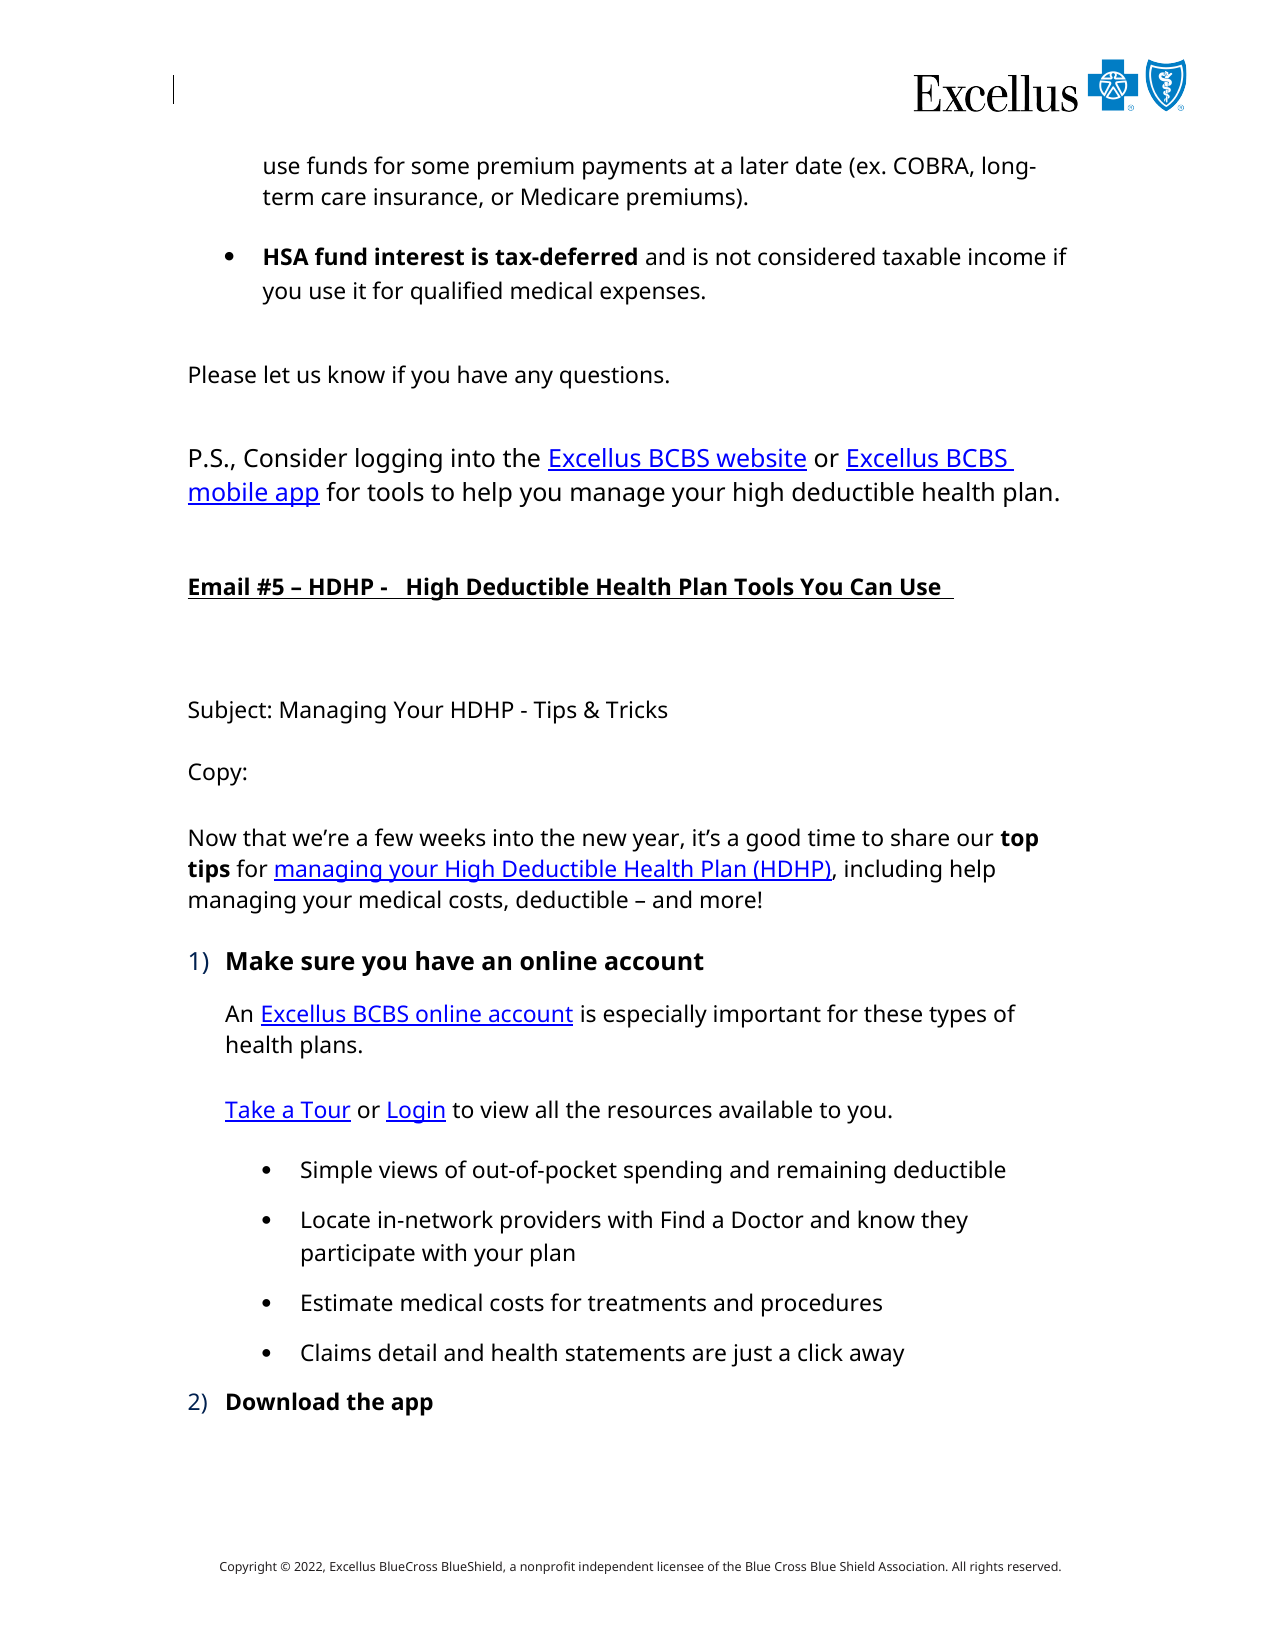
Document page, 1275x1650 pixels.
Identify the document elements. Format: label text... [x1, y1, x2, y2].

text P.S., Consider logging into the Excellus BCBS website or Excellus BCBS mobile app for tools to help you manage your high deductible health plan. [187, 441, 1087, 509]
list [187, 1386, 1087, 1449]
list Estimate medical costs for treatments and procedures [262, 1287, 1087, 1318]
text Please let us know if you have any questions. [187, 325, 1087, 422]
text Copy: [187, 756, 1087, 787]
text Email #5 – HDHP - High Deductible Health Plan Tools You Can Use [187, 540, 1087, 631]
list Simple views of out-of-pocket spending and remaining deductible [262, 1154, 1087, 1185]
text An Excellus BCBS online account is especially important for these types of health plans. Take a Tour or Login to view all the resources available to you. [225, 997, 1087, 1154]
text Subject: Managing Your HDHP - Tips & Tricks [187, 694, 1087, 725]
list Make sure you have an online account [187, 944, 1087, 978]
picture [913, 59, 1187, 112]
list Locate in-network providers with Find a Doctor and know they participate with your plan [262, 1204, 1087, 1268]
list HSA fund interest is tax-deferred and is not considered taxable income if you use it for qualified medical expenses. [225, 241, 1087, 306]
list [225, 150, 1087, 241]
text Now that we’re a few weeks into the new year, it’s a good time to share our top tips for managing your High Deductible Health Plan (HDHP), including help managing your medical costs, deductible – and more! [187, 822, 1087, 944]
list Claims detail and health statements are just a click away [262, 1337, 1087, 1368]
